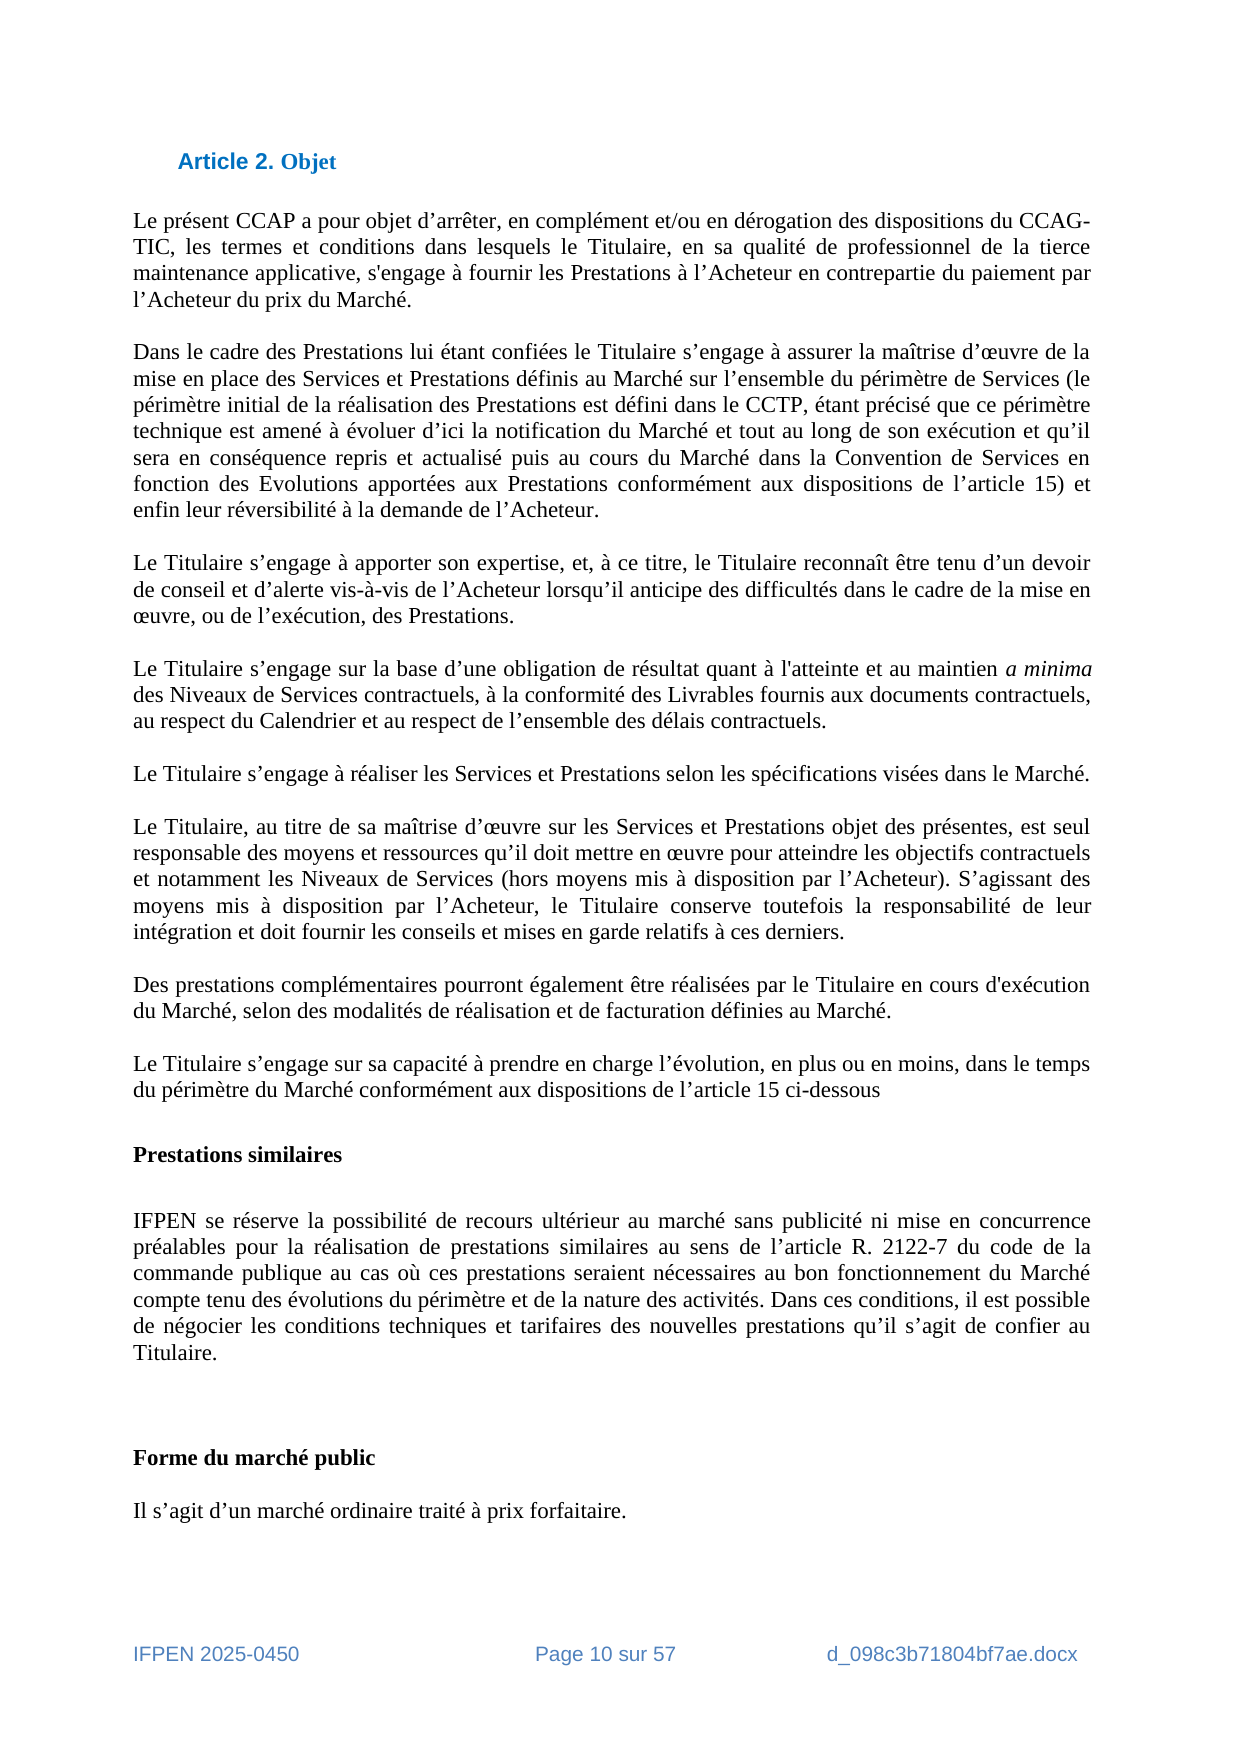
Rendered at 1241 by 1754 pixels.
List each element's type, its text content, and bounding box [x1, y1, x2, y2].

text IFPEN se réserve la possibilité de recours ultérieur au marché sans publicité ni mise en concurrence préalables pour la réalisation de prestations similaires au sens de l’article R. 2122-7 du code de la commande publique au cas où ces prestations seraient nécessaires au bon fonctionnement du Marché compte tenu des évolutions du périmètre et de la nature des activités. Dans ces conditions, il est possible de négocier les conditions techniques et tarifaires des nouvelles prestations qu’il s’agit de confier au Titulaire. [133, 1207, 1093, 1365]
subtitle Objet [177, 148, 1093, 174]
text Dans le cadre des Prestations lui étant confiées le Titulaire s’engage à assurer la maîtrise d’œuvre de la mise en place des Services et Prestations définis au Marché sur l’ensemble du périmètre de Services (le périmètre initial de la réalisation des Prestations est défini dans le CCTP, étant précisé que ce périmètre technique est amené à évoluer d’ici la notification du Marché et tout au long de son exécution et qu’il sera en conséquence repris et actualisé puis au cours du Marché dans la Convention de Services en fonction des Evolutions apportées aux Prestations conformément aux dispositions de l’article 15) et enfin leur réversibilité à la demande de l’Acheteur. [133, 338, 1093, 523]
text Le Titulaire s’engage à réaliser les Services et Prestations selon les spécifications visées dans le Marché. [133, 760, 1093, 786]
text Le présent CCAP a pour objet d’arrêter, en complément et/ou en dérogation des dispositions du CCAG-TIC, les termes et conditions dans lesquels le Titulaire, en sa qualité de professionnel de la tierce maintenance applicative, s'engage à fournir les Prestations à l’Acheteur en contrepartie du paiement par l’Acheteur du prix du Marché. [133, 207, 1093, 312]
text Forme du marché public [133, 1444, 1093, 1470]
text Des prestations complémentaires pourront également être réalisées par le Titulaire en cours d'exécution du Marché, selon des modalités de réalisation et de facturation définies au Marché. [133, 971, 1093, 1024]
text Le Titulaire s’engage sur sa capacité à prendre en charge l’évolution, en plus ou en moins, dans le temps du périmètre du Marché conformément aux dispositions de l’article 15 ci-dessous [133, 1050, 1093, 1103]
text Il s’agit d’un marché ordinaire traité à prix forfaitaire. [133, 1497, 1093, 1523]
subtitle Prestations similaires [133, 1142, 1093, 1168]
text Le Titulaire s’engage sur la base d’une obligation de résultat quant à l'atteinte et au maintien a minima des Niveaux de Services contractuels, à la conformité des Livrables fournis aux documents contractuels, au respect du Calendrier et au respect de l’ensemble des délais contractuels. [133, 655, 1093, 734]
text Le Titulaire s’engage à apporter son expertise, et, à ce titre, le Titulaire reconnaît être tenu d’un devoir de conseil et d’alerte vis-à-vis de l’Acheteur lorsqu’il anticipe des difficultés dans le cadre de la mise en œuvre, ou de l’exécution, des Prestations. [133, 549, 1093, 628]
text Le Titulaire, au titre de sa maîtrise d’œuvre sur les Services et Prestations objet des présentes, est seul responsable des moyens et ressources qu’il doit mettre en œuvre pour atteindre les objectifs contractuels et notamment les Niveaux de Services (hors moyens mis à disposition par l’Acheteur). S’agissant des moyens mis à disposition par l’Acheteur, le Titulaire conserve toutefois la responsabilité de leur intégration et doit fournir les conseils et mises en garde relatifs à ces derniers. [133, 813, 1093, 944]
